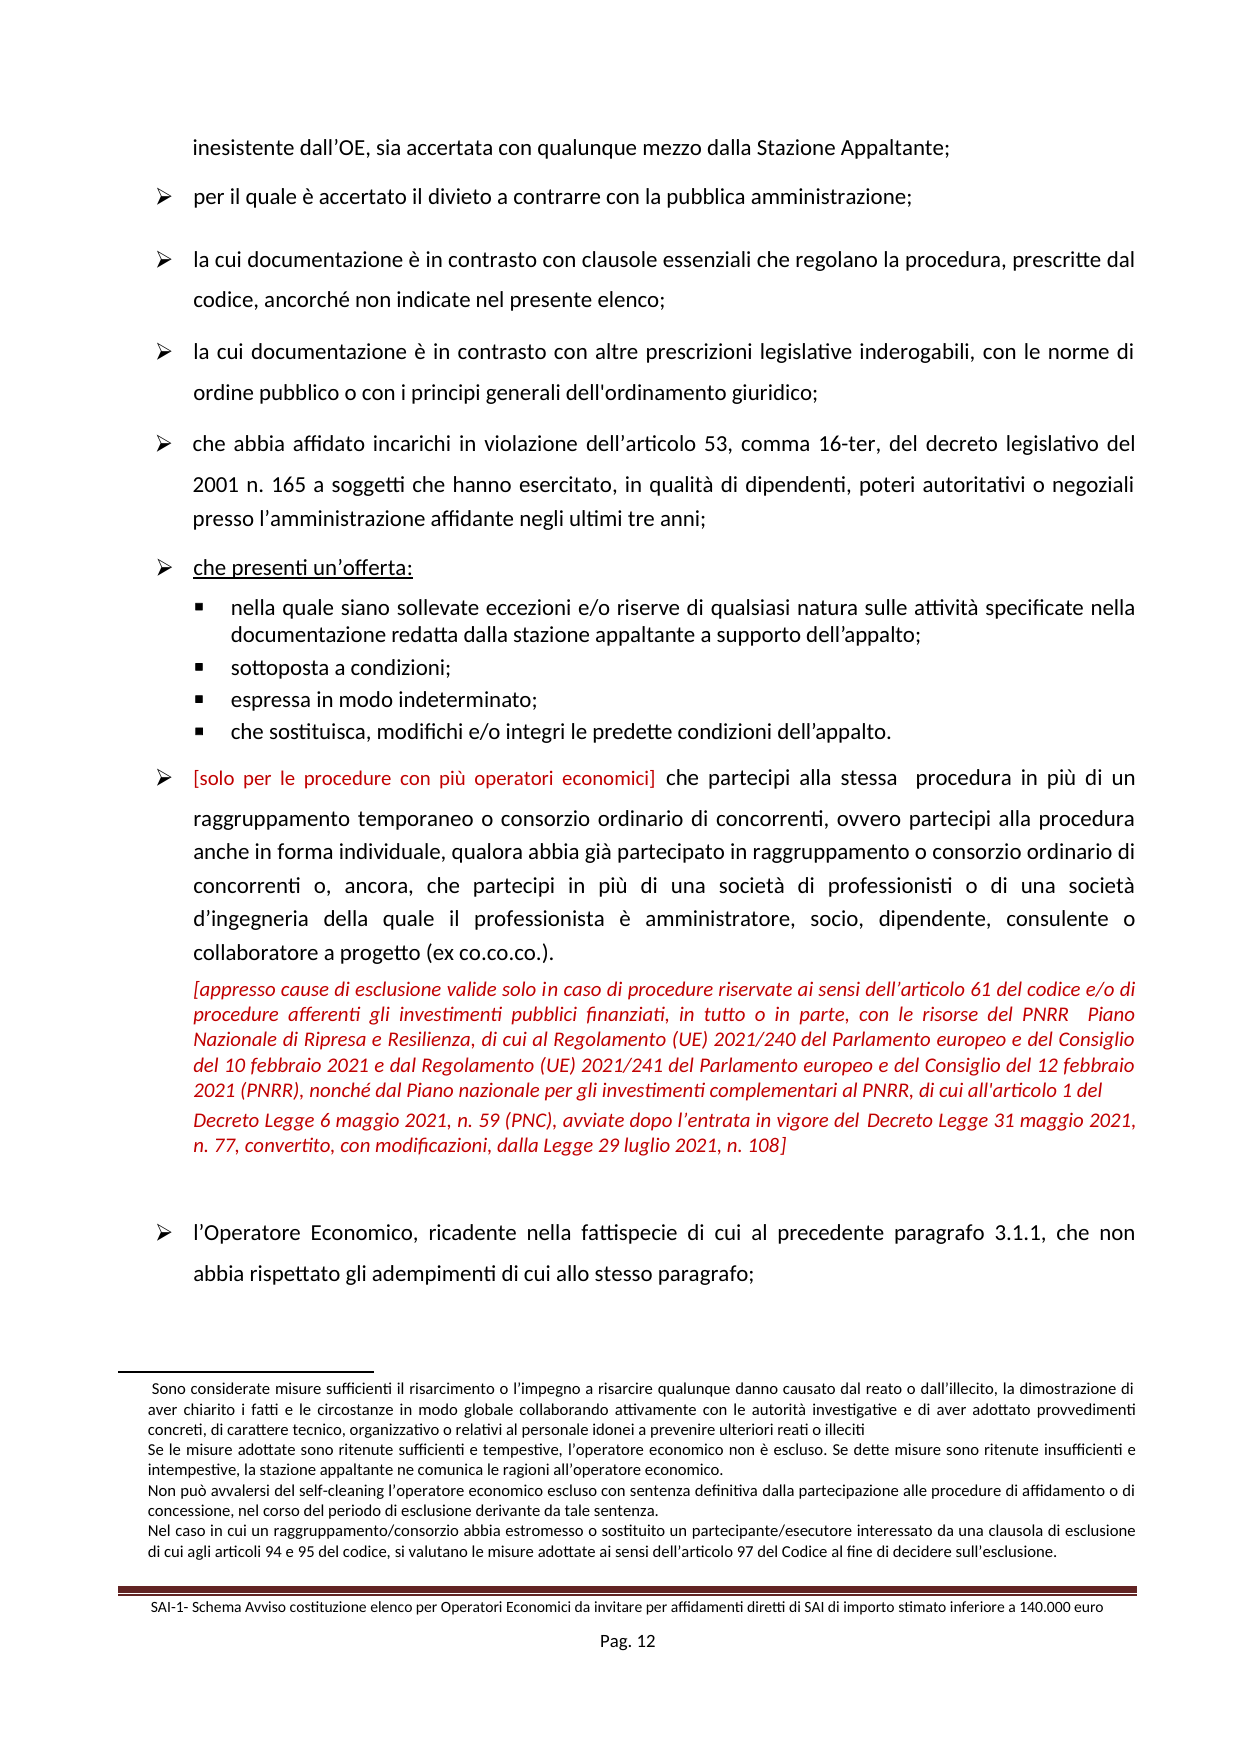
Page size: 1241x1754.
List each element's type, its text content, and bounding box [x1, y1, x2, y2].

list la cui documentazione è in contrasto con clausole essenziali che regolano la procedura, prescritte dal codice, ancorché non indicate nel presente elenco; [156, 233, 1137, 314]
list per il quale è accertato il divieto a contrarre con la pubblica amministrazione; [156, 171, 1137, 217]
text [appresso cause di esclusione valide solo in caso di procedure riservate ai sensi dell’articolo 61 del codice e/o di procedure afferenti gli investimenti pubblici finanziati, in tutto o in parte, con le risorse del PNRR Piano Nazionale di Ripresa e Resilienza, di cui al Regolamento (UE) 2021/240 del Parlamento europeo e del Consiglio del 10 febbraio 2021 e dal Regolamento (UE) 2021/241 del Parlamento europeo e del Consiglio del 12 febbraio 2021 (PNRR), nonché dal Piano nazionale per gli investimenti complementari al PNRR, di cui all'articolo 1 del [193, 976, 1137, 1103]
list espressa in modo indeterminato; [193, 685, 1137, 713]
list l’Operatore Economico, ricadente nella fattispecie di cui al precedente paragrafo 3.1.1, che non abbia rispettato gli adempimenti di cui allo stesso paragrafo; [156, 1207, 1137, 1287]
list [solo per le procedure con più operatori economici] che partecipi alla stessa procedura in più di un raggruppamento temporaneo o consorzio ordinario di concorrenti, ovvero partecipi alla procedura anche in forma individuale, qualora abbia già partecipato in raggruppamento o consorzio ordinario di concorrenti o, ancora, che partecipi in più di una società di professionisti o di una società d’ingegneria della quale il professionista è amministratore, socio, dipendente, consulente o collaboratore a progetto (ex co.co.co.). [156, 751, 1137, 966]
text Decreto Legge 6 maggio 2021, n. 59 (PNC), avviate dopo l’entrata in vigore del Decreto Legge 31 maggio 2021, n. 77, convertito, con modificazioni, dalla Legge 29 luglio 2021, n. 108] [193, 1107, 1137, 1158]
list che sostituisca, modifichi e/o integri le predette condizioni dell’appalto. [194, 717, 1137, 745]
list nella quale siano sollevate eccezioni e/o riserve di qualsiasi natura sulle attività specificate nella documentazione redatta dalla stazione appaltante a supporto dell’appalto; [193, 593, 1137, 649]
list la cui documentazione è in contrasto con altre prescrizioni legislative inderogabili, con le norme di ordine pubblico o con i principi generali dell'ordinamento giuridico; [156, 325, 1137, 406]
list che abbia affidato incarichi in violazione dell’articolo 53, comma 16-ter, del decreto legislativo del 2001 n. 165 a soggetti che hanno esercitato, in qualità di dipendenti, poteri autoritativi o negoziali presso l’amministrazione affidante negli ultimi tre anni; [155, 418, 1137, 532]
list sottoposta a condizioni; [193, 653, 1137, 681]
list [155, 133, 1137, 161]
list che presenti un’offerta: [156, 541, 1137, 588]
